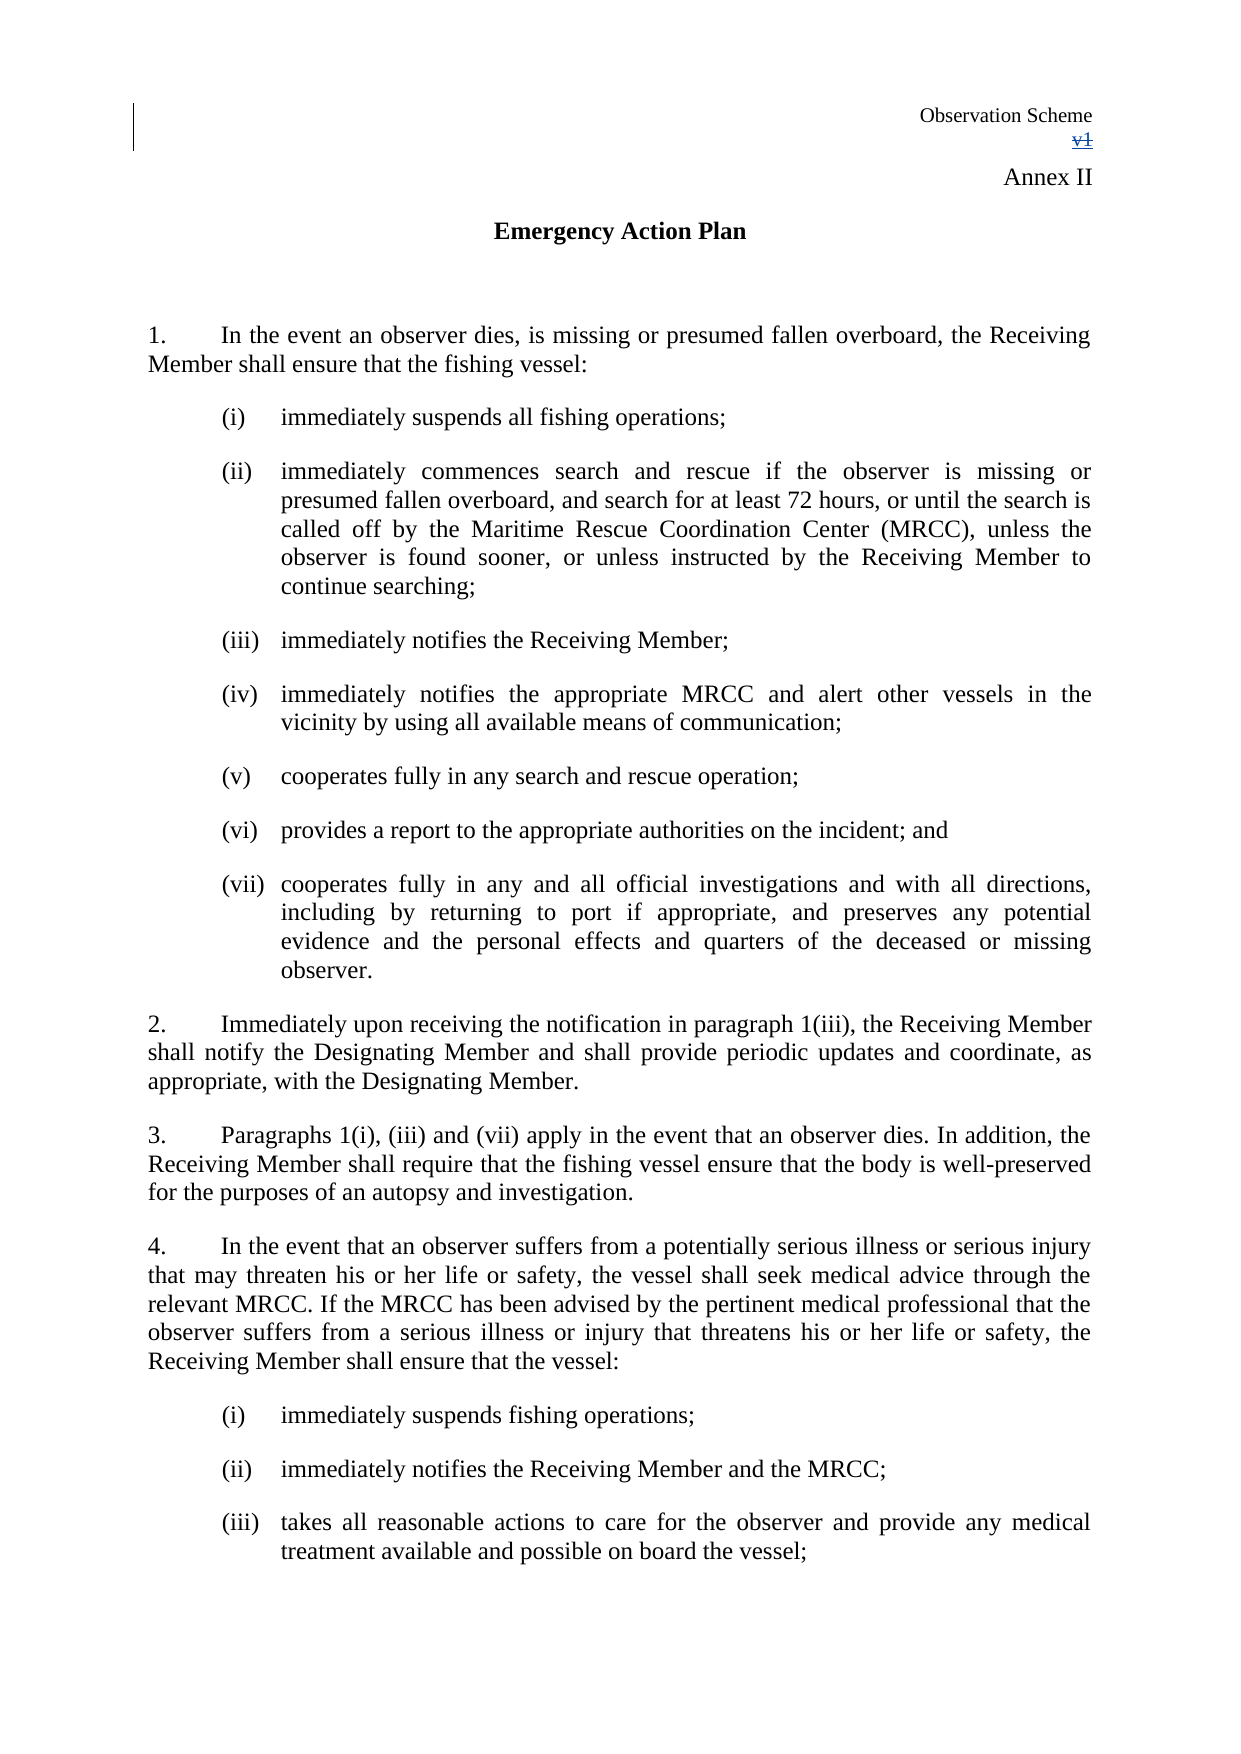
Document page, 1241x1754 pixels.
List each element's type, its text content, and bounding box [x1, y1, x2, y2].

text 4. In the event that an observer suffers from a potentially serious illness or serious injury that may threaten his or her life or safety, the vessel shall seek medical advice through the relevant MRCC. If the MRCC has been advised by the pertinent medical professional that the observer suffers from a serious illness or injury that threatens his or her life or safety, the Receiving Member shall ensure that the vessel: [148, 1231, 1092, 1375]
text 1. In the event an observer dies, is missing or presumed fallen overboard, the Receiving Member shall ensure that the fishing vessel: [148, 320, 1092, 377]
text (vi) provides a report to the appropriate authorities on the incident; and [222, 815, 1092, 844]
text (vii) cooperates fully in any and all official investigations and with all directions, including by returning to port if appropriate, and preserves any potential evidence and the personal effects and quarters of the deceased or missing observer. [222, 869, 1092, 984]
text (iii) takes all reasonable actions to care for the observer and provide any medical treatment available and possible on board the vessel; [222, 1507, 1092, 1565]
text Annex II [148, 162, 1092, 191]
text (i) immediately suspends all fishing operations; [222, 402, 1092, 431]
text (iii) immediately notifies the Receiving Member; [222, 625, 1092, 654]
text (v) cooperates fully in any search and rescue operation; [222, 761, 1092, 790]
text (ii) immediately commences search and rescue if the observer is missing or presumed fallen overboard, and search for at least 72 hours, or until the search is called off by the Maritime Rescue Coordination Center (MRCC), unless the observer is found sooner, or unless instructed by the Receiving Member to continue searching; [222, 456, 1092, 600]
title Emergency Action Plan [148, 216, 1092, 245]
text 3. Paragraphs 1(i), (iii) and (vii) apply in the event that an observer dies. In addition, the Receiving Member shall require that the fishing vessel ensure that the body is well-preserved for the purposes of an autopsy and investigation. [148, 1120, 1092, 1206]
text 2. Immediately upon receiving the notification in paragraph 1(iii), the Receiving Member shall notify the Designating Member and shall provide periodic updates and coordinate, as appropriate, with the Designating Member. [148, 1009, 1092, 1095]
text (ii) immediately notifies the Receiving Member and the MRCC; [222, 1454, 1092, 1482]
text (i) immediately suspends fishing operations; [222, 1400, 1092, 1429]
text (iv) immediately notifies the appropriate MRCC and alert other vessels in the vicinity by using all available means of communication; [222, 679, 1092, 736]
